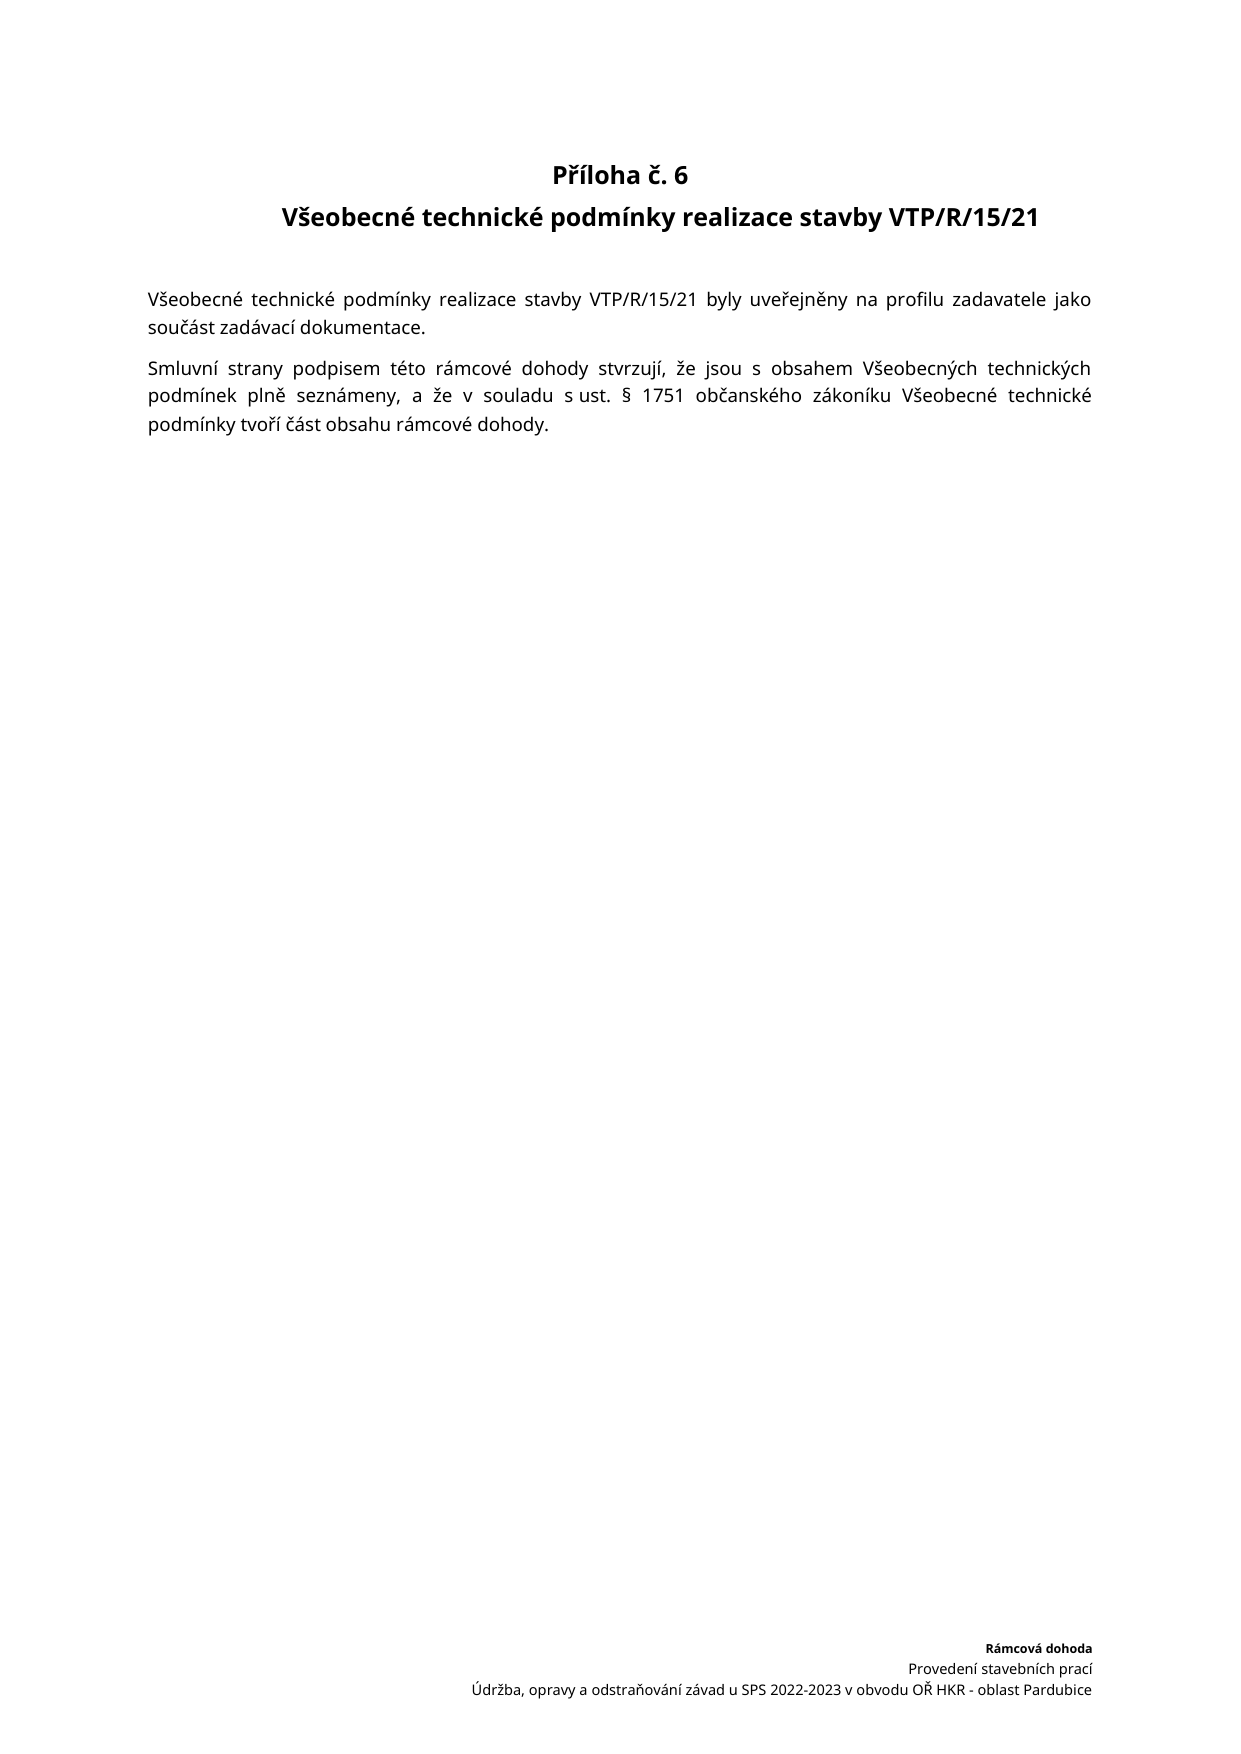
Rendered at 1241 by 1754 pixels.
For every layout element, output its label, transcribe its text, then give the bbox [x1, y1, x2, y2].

text Všeobecné technické podmínky realizace stavby VTP/R/15/21 [229, 203, 1093, 232]
text Smluvní strany podpisem této rámcové dohody stvrzují, že jsou s obsahem Všeobecných technických podmínek plně seznámeny, a že v souladu s ust. § 1751 občanského zákoníku Všeobecné technické podmínky tvoří část obsahu rámcové dohody. [148, 355, 1093, 436]
text Všeobecné technické podmínky realizace stavby VTP/R/15/21 byly uveřejněny na profilu zadavatele jako součást zadávací dokumentace. [148, 286, 1093, 340]
text Příloha č. 6 [148, 161, 1093, 190]
